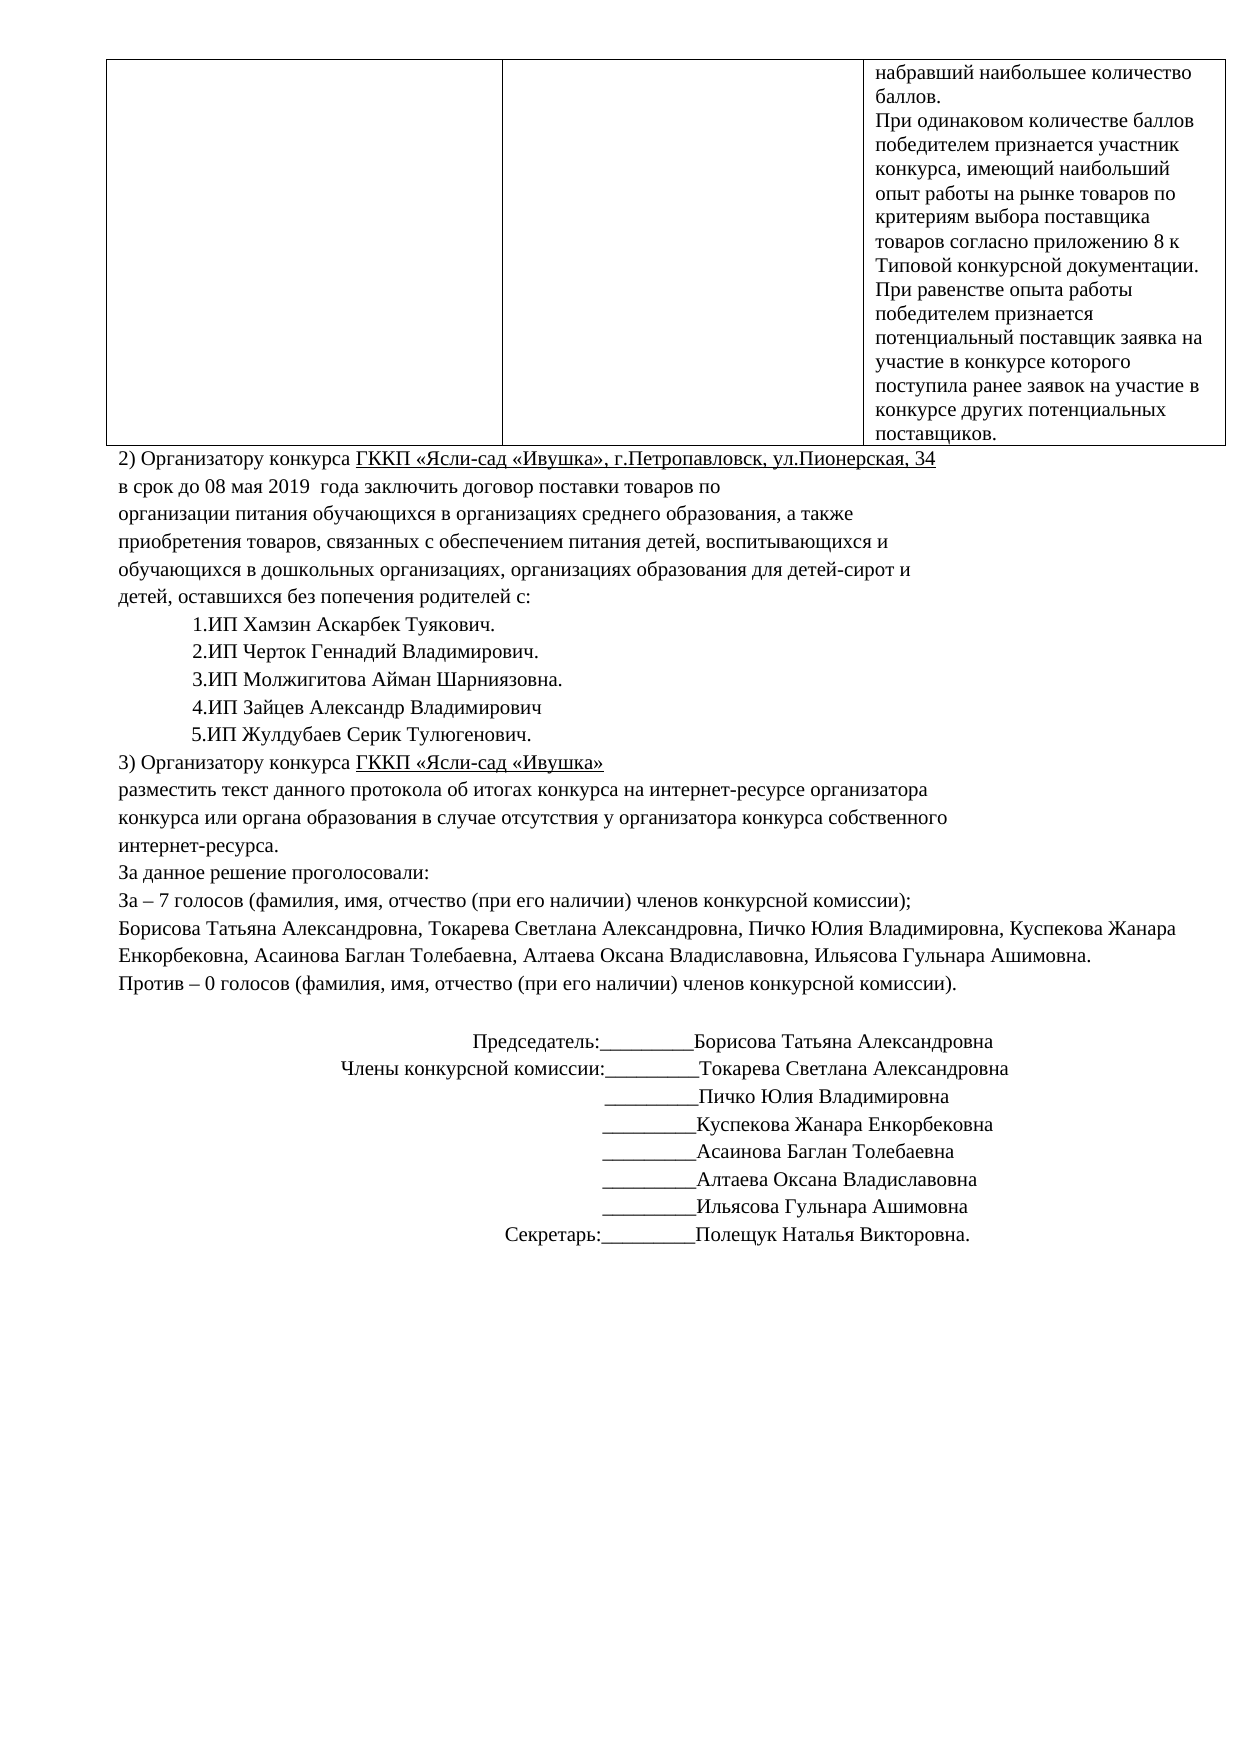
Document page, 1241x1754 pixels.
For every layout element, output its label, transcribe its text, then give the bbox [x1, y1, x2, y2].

text _________Пичко Юлия Владимировна [193, 1084, 1181, 1108]
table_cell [107, 60, 502, 445]
text 2) Организатору конкурса ГККП «Ясли-сад «Ивушка», г.Петропавловск, ул.Пионерская, 34 в срок до 08 мая 2019 года заключить договор поставки товаров по организации питания обучающихся в организациях среднего образования, а также приобретения товаров, связанных с обеспечением питания детей, воспитывающихся и обучающихся в дошкольных организациях, организациях образования для детей-сирот и детей, оставшихся без попечения родителей с: [118, 446, 1181, 608]
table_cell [503, 60, 863, 445]
text _________Алтаева Оксана Владиславовна [193, 1167, 1181, 1191]
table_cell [864, 60, 1225, 445]
text 5.ИП Жулдубаев Серик Тулюгенович. 3) Организатору конкурса ГККП «Ясли-сад «Ивушка» разместить текст данного протокола об итогах конкурса на интернет-ресурсе организатора конкурса или органа образования в случае отсутствия у организатора конкурса собственного интернет-ресурса. За данное решение проголосовали: За – 7 голосов (фамилия, имя, отчество (при его наличии) членов конкурсной комиссии); [118, 722, 1181, 912]
text 1.ИП Хамзин Аскарбек Туякович. [192, 612, 1181, 636]
text 2.ИП Черток Геннадий Владимирович. [192, 639, 1181, 663]
text _________Асаинова Баглан Толебаевна [193, 1139, 1181, 1163]
text Члены конкурсной комиссии:_________Токарева Светлана Александровна [341, 1056, 1181, 1080]
text 3.ИП Молжигитова Айман Шарниязовна. [192, 667, 1181, 691]
text Борисова Татьяна Александровна, Токарева Светлана Александровна, Пичко Юлия Владимировна, Куспекова Жанара Енкорбековна, Асаинова Баглан Толебаевна, Алтаева Оксана Владиславовна, Ильясова Гульнара Ашимовна. [118, 915, 1181, 967]
text Против – 0 голосов (фамилия, имя, отчество (при его наличии) членов конкурсной комиссии). [118, 971, 1181, 1025]
text _________Ильясова Гульнара Ашимовна [193, 1194, 1181, 1218]
text Председатель:_________Борисова Татьяна Александровна [118, 1029, 1181, 1053]
text 4.ИП Зайцев Александр Владимирович [192, 694, 1181, 719]
text _________Куспекова Жанара Енкорбековна [193, 1112, 1181, 1136]
text Секретарь:_________Полещук Наталья Викторовна. [192, 1222, 1181, 1246]
